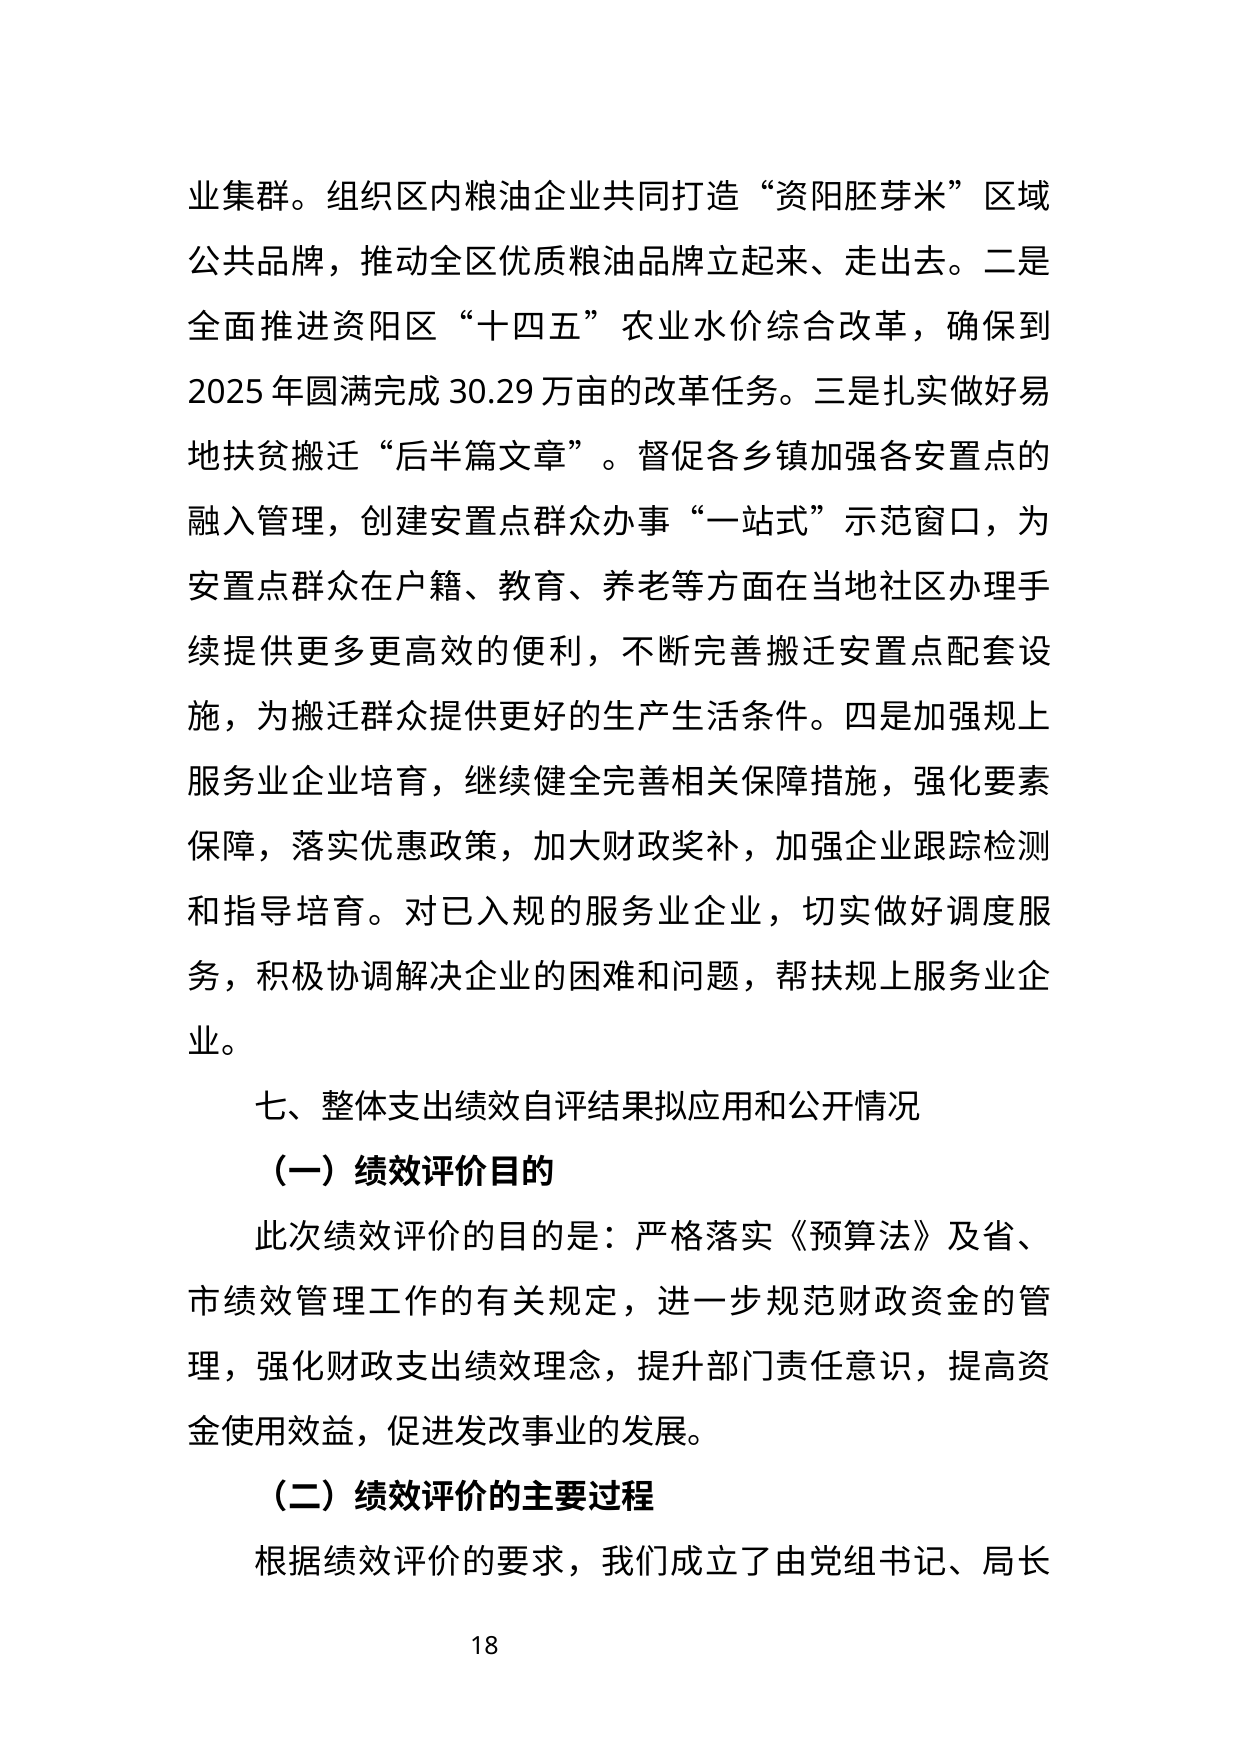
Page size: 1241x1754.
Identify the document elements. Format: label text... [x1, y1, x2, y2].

text （二）绩效评价的主要过程 [187, 1462, 1053, 1527]
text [187, 162, 1053, 1072]
text （一）绩效评价目的 [187, 1137, 1053, 1202]
text 此次绩效评价的目的是：严格落实《预算法》及省、市绩效管理工作的有关规定，进一步规范财政资金的管理，强化财政支出绩效理念，提升部门责任意识，提高资金使用效益，促进发改事业的发展。 [187, 1202, 1053, 1462]
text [187, 1527, 1053, 1592]
text 七、整体支出绩效自评结果拟应用和公开情况 [187, 1072, 1053, 1137]
